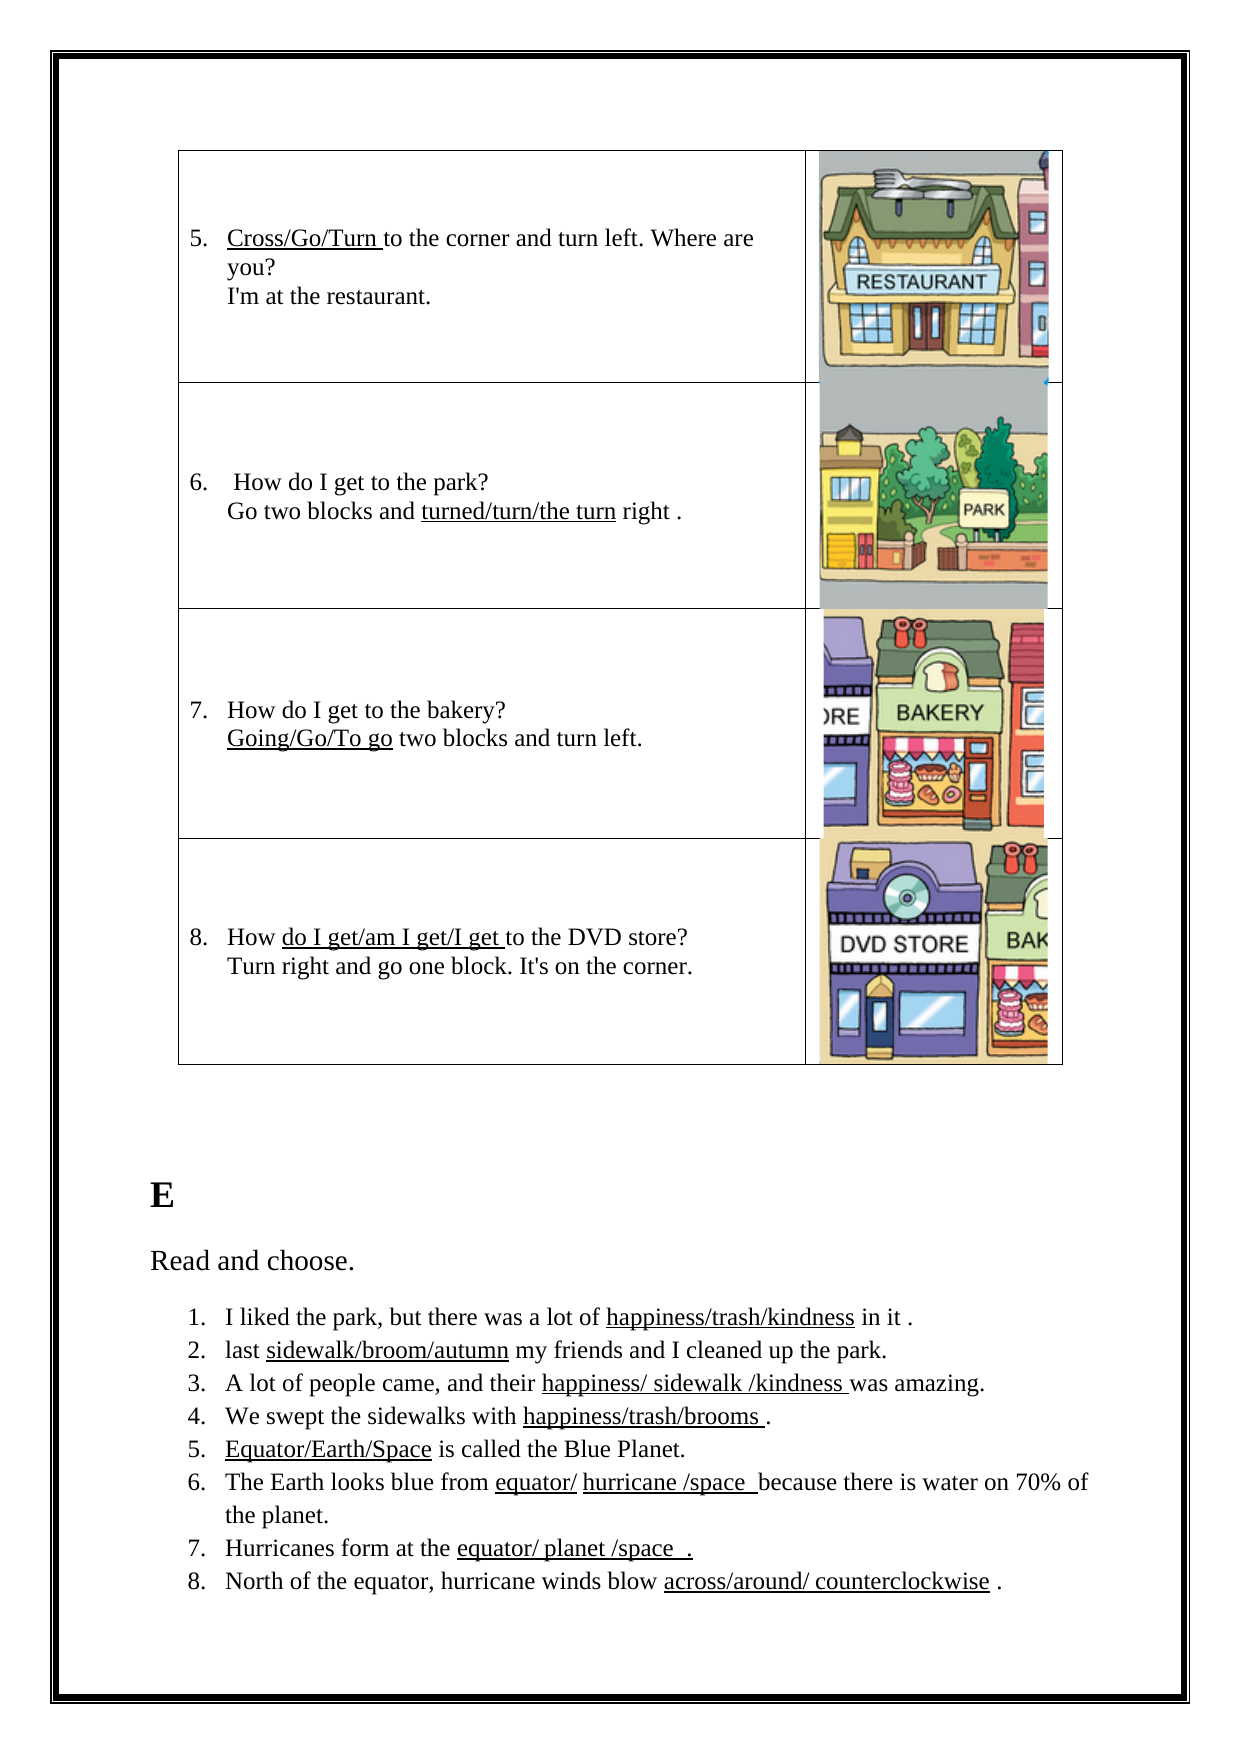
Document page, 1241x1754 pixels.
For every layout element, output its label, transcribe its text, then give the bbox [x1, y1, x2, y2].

table_cell [806, 151, 818, 382]
table_cell [1044, 609, 1062, 837]
table_cell Cross/Go/Turn to the corner and turn left. Where are you? I'm at the restaurant. [179, 151, 805, 382]
table_cell [806, 839, 819, 1063]
list I liked the park, but there was a lot of happiness/trash/kindness in it . [187, 1302, 1090, 1331]
table_cell [1048, 383, 1062, 608]
table_cell [1048, 839, 1062, 1063]
table_cell How do I get to the bakery? Going/Go/To go two blocks and turn left. [179, 609, 805, 837]
table_cell How do I get to the park? Go two blocks and turned/turn/the turn right . [179, 383, 805, 608]
table_cell [806, 609, 823, 837]
list last sidewalk/broom/autumn my friends and I cleaned up the park. [187, 1335, 1090, 1364]
list North of the equator, hurricane winds blow across/around/ counterclockwise . [187, 1566, 1090, 1595]
table_cell How do I get/am I get/I get to the DVD store? Turn right and go one block. It's on the corner. [179, 839, 805, 1063]
picture [818, 151, 1049, 1064]
list A lot of people came, and their happiness/ sidewalk /kindness was amazing. [187, 1368, 1090, 1397]
list Hurricanes form at the equator/ planet /space . [187, 1533, 1090, 1562]
table_cell [1049, 151, 1062, 382]
table_cell [806, 383, 819, 608]
text Read and choose. [150, 1243, 1090, 1276]
list The Earth looks blue from equator/ hurricane /space because there is water on 70% of the planet. [187, 1467, 1090, 1529]
text E [150, 1172, 1090, 1215]
list We swept the sidewalks with happiness/trash/brooms . [187, 1401, 1090, 1430]
list Equator/Earth/Space is called the Blue Planet. [187, 1434, 1090, 1463]
